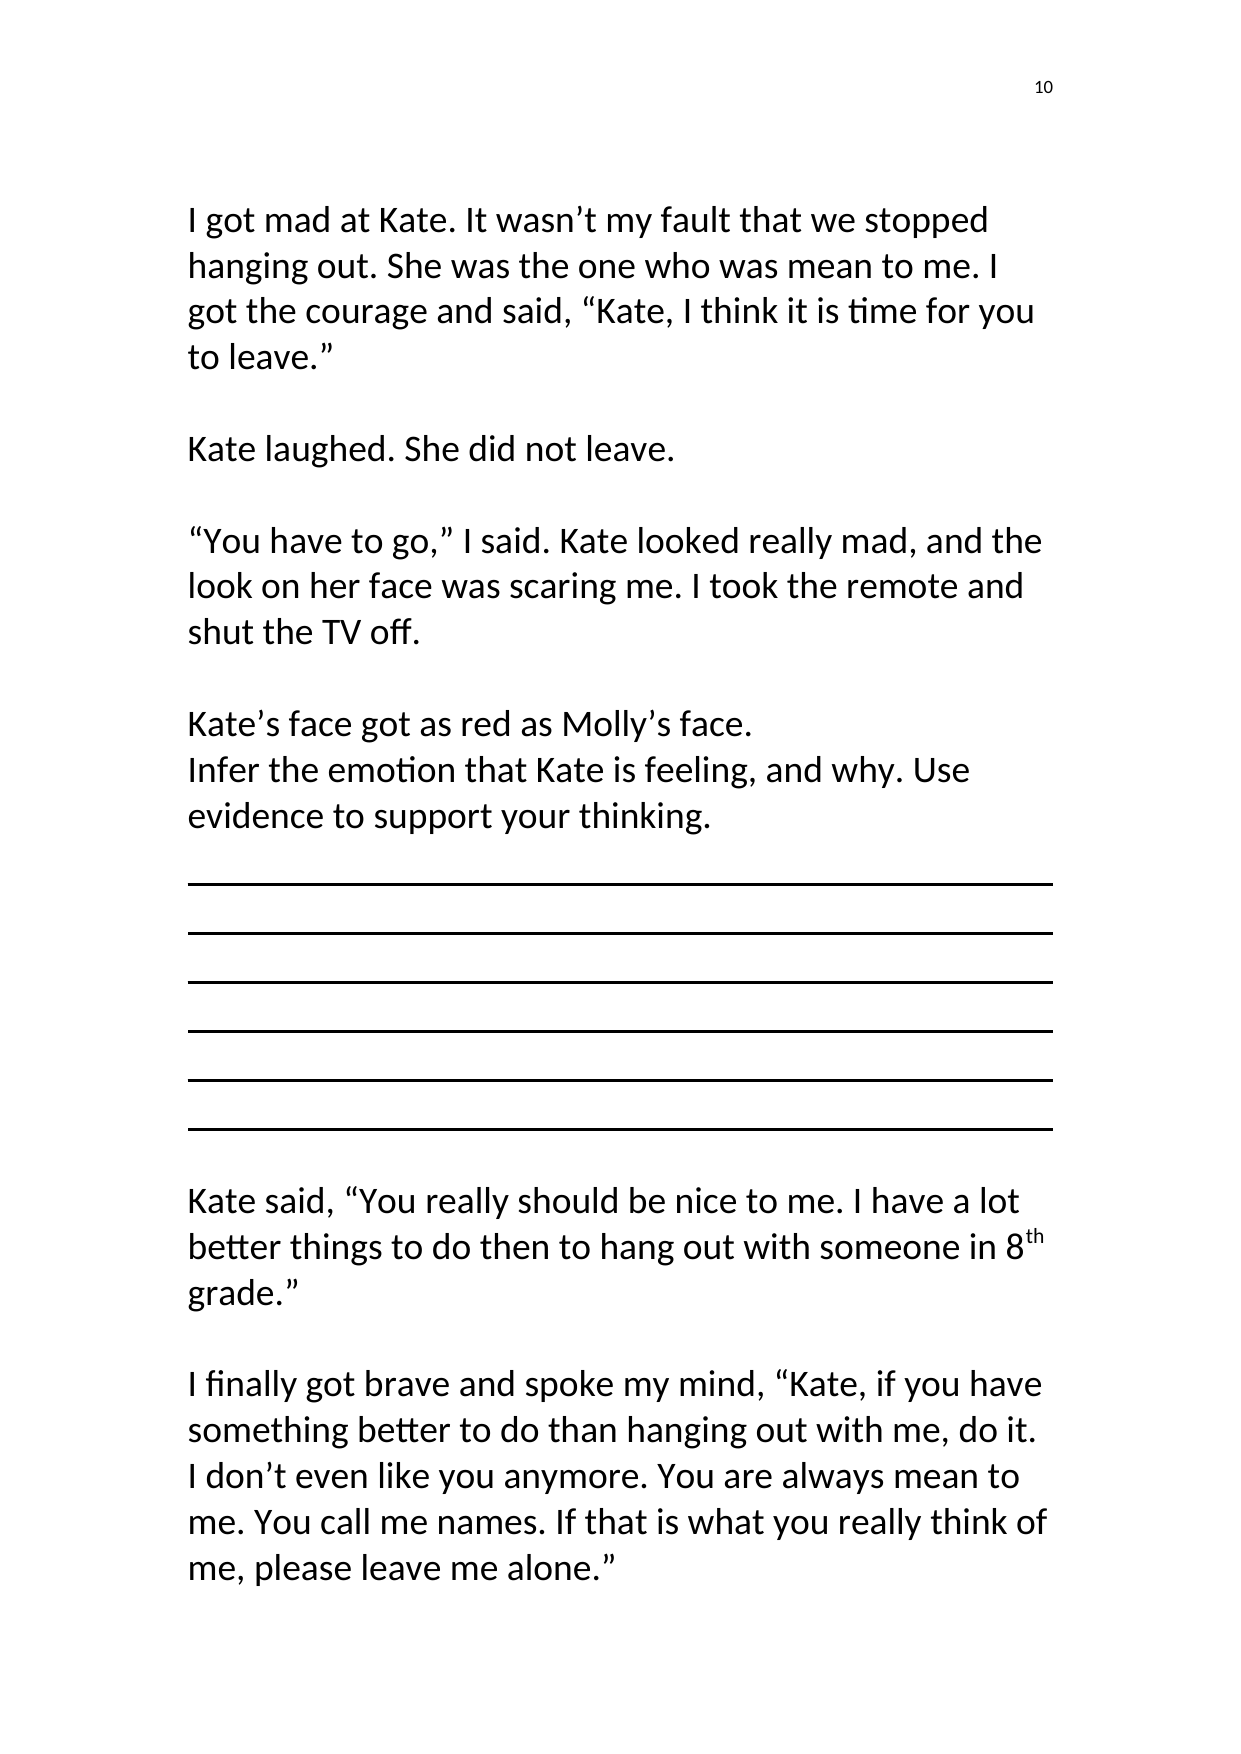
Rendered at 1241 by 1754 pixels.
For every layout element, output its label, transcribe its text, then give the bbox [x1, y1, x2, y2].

list Infer the emotion that Kate is feeling, and why. Use evidence to support your thinking. [187, 746, 1053, 837]
list Kate’s face got as red as Molly’s face. [187, 700, 1053, 746]
list Kate laughed. She did not leave. [187, 425, 1053, 471]
list I got mad at Kate. It wasn’t my fault that we stopped hanging out. She was the one who was mean to me. I got the courage and said, “Kate, I think it is time for you to leave.” [187, 196, 1053, 379]
list Kate said, “You really should be nice to me. I have a lot better things to do then to hang out with someone in 8th grade.” [187, 1177, 1053, 1314]
list I finally got brave and spoke my mind, “Kate, if you have something better to do than hanging out with me, do it. I don’t even like you anymore. You are always mean to me. You call me names. If that is what you really think of me, please leave me alone.” [187, 1360, 1053, 1589]
list “You have to go,” I said. Kate looked really mad, and the look on her face was scaring me. I took the remote and shut the TV off. [187, 517, 1053, 654]
